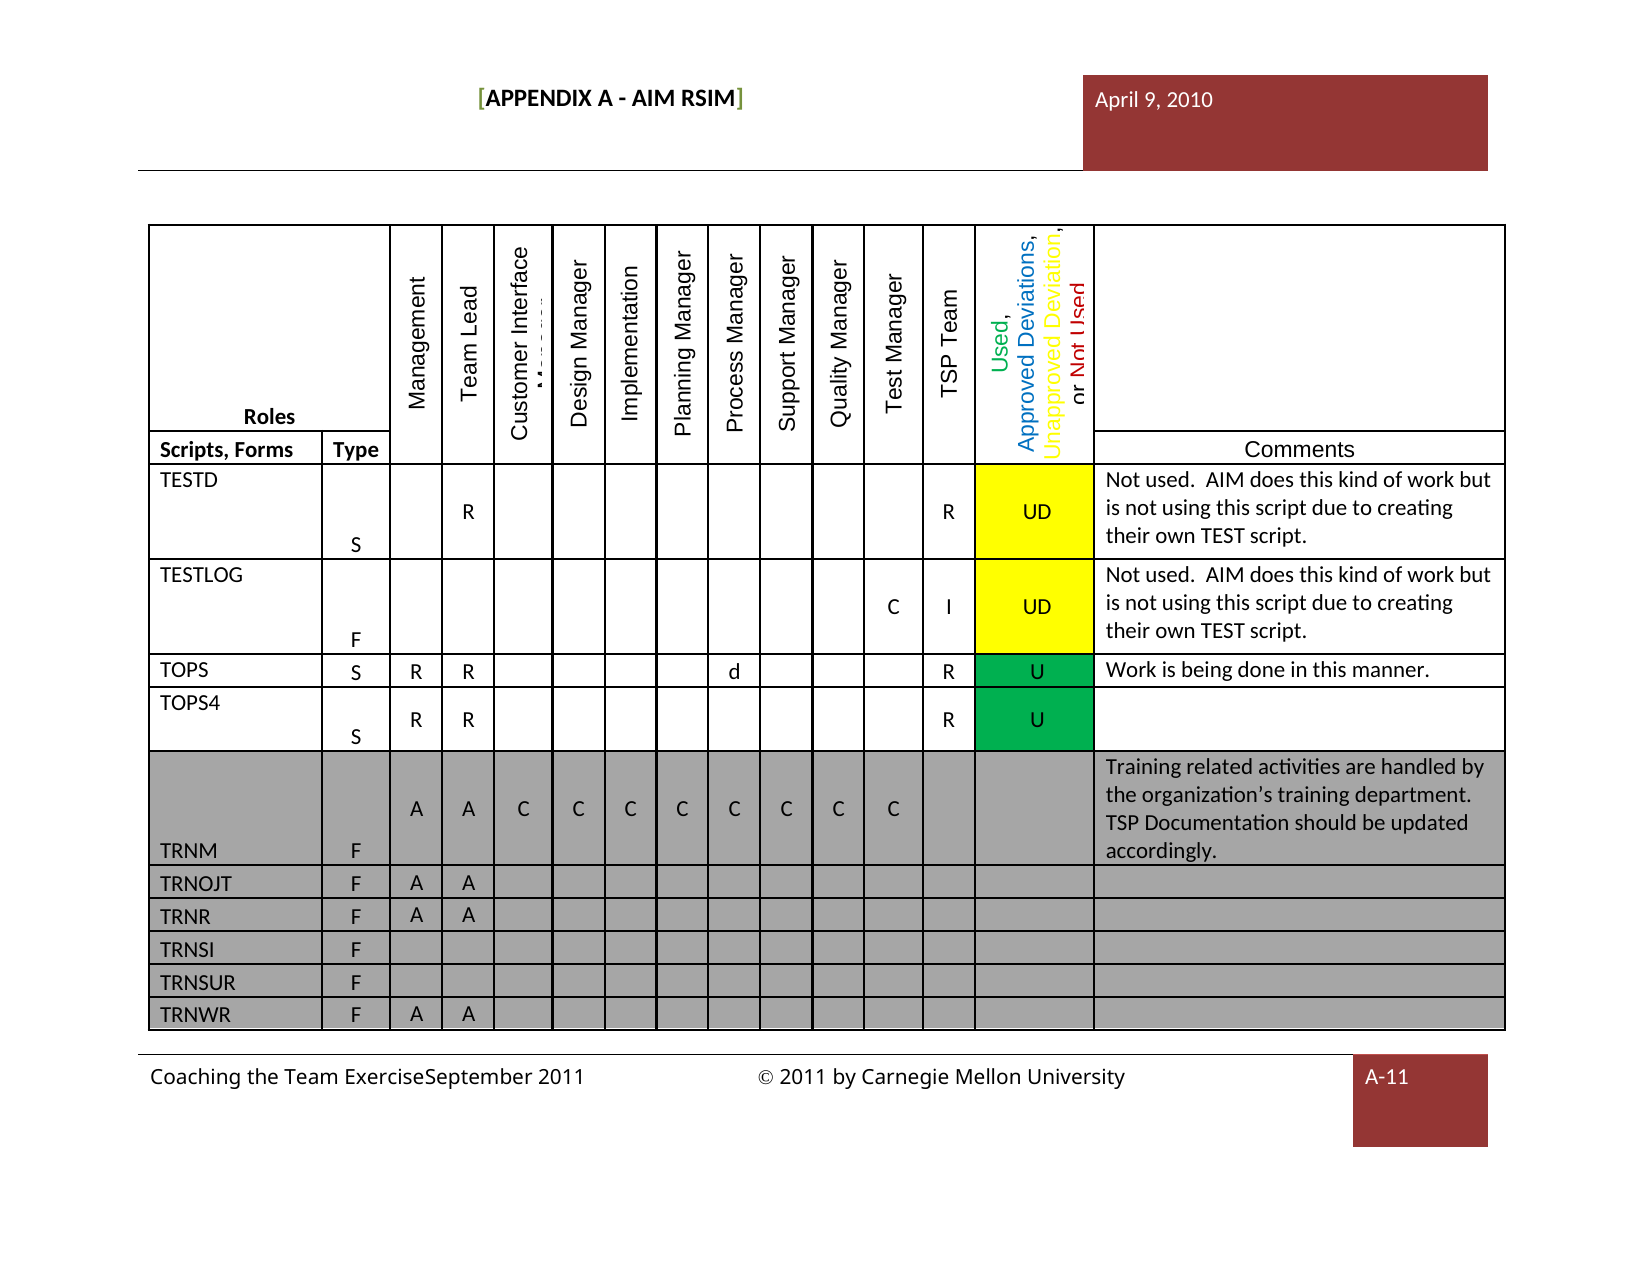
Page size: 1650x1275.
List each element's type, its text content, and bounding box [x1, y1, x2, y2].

table_cell Work is being done in this manner. [1095, 655, 1504, 686]
table_cell R [443, 688, 493, 750]
table_cell F [323, 965, 389, 996]
table_cell [709, 866, 759, 897]
table_cell C [814, 752, 863, 864]
table_cell UD [976, 560, 1093, 653]
table_cell C [606, 752, 655, 864]
table_cell [709, 688, 759, 750]
table_cell [658, 932, 707, 963]
table_cell [1095, 965, 1504, 996]
table_cell R [391, 655, 441, 686]
table_cell Not used. AIM does this kind of work but is not using this script due to creating their own TEST script. [1095, 560, 1504, 653]
table_cell C [865, 752, 922, 864]
table_cell [761, 560, 811, 653]
table_cell [495, 899, 551, 930]
table_cell A [443, 998, 493, 1028]
table_cell A [443, 866, 493, 897]
table_cell [495, 465, 551, 558]
table_cell [554, 465, 604, 558]
table_cell C [865, 560, 922, 653]
table_cell [865, 655, 922, 686]
table_cell [554, 932, 604, 963]
table_cell [814, 932, 863, 963]
table_cell [554, 965, 604, 996]
table_cell [495, 965, 551, 996]
table_cell [814, 465, 863, 558]
table_cell TESTLOG [150, 560, 321, 653]
table_cell [976, 752, 1093, 864]
table_cell C [495, 752, 551, 864]
table_cell [554, 998, 604, 1028]
table_cell [865, 465, 922, 558]
table_cell [606, 560, 655, 653]
table_cell [814, 866, 863, 897]
table_cell [1095, 899, 1504, 930]
table_cell [658, 866, 707, 897]
table_cell TOPS [150, 655, 321, 686]
table_header TSP Team [924, 226, 974, 463]
table_cell [865, 965, 922, 996]
table_header Team Lead [443, 226, 493, 463]
table_cell F [323, 932, 389, 963]
table_cell R [391, 688, 441, 750]
table_cell [606, 932, 655, 963]
table_cell R [443, 465, 493, 558]
table_cell TRNSI [150, 932, 321, 963]
table_cell [865, 688, 922, 750]
table_cell [606, 899, 655, 930]
table_cell U [976, 688, 1093, 750]
table_cell [709, 899, 759, 930]
table_cell F [323, 752, 389, 864]
table_cell F [323, 899, 389, 930]
table_cell [761, 655, 811, 686]
table_cell TRNWR [150, 998, 321, 1028]
table_cell [814, 688, 863, 750]
table_cell [976, 899, 1093, 930]
table_cell [709, 932, 759, 963]
table_cell [709, 465, 759, 558]
table_cell [495, 688, 551, 750]
table_cell U [976, 655, 1093, 686]
table_cell [495, 866, 551, 897]
table_cell [924, 866, 974, 897]
table_cell [1095, 932, 1504, 963]
table_cell [814, 655, 863, 686]
table_cell [814, 998, 863, 1028]
table_cell F [323, 998, 389, 1028]
table_cell [761, 932, 811, 963]
table_cell A [391, 998, 441, 1028]
table_cell [554, 560, 604, 653]
table_cell d [709, 655, 759, 686]
table_cell [606, 965, 655, 996]
table_cell F [323, 560, 389, 653]
table_cell C [709, 752, 759, 864]
table_cell [1095, 998, 1504, 1028]
table_header Roles [150, 226, 389, 430]
table_cell Not used. AIM does this kind of work but is not using this script due to creating their own TEST script. [1095, 465, 1504, 558]
table_cell A [443, 899, 493, 930]
table_cell [391, 965, 441, 996]
table_cell C [761, 752, 811, 864]
table_header Planning Manager [658, 226, 707, 463]
table_cell R [443, 655, 493, 686]
table_cell C [658, 752, 707, 864]
table_cell [814, 560, 863, 653]
table_cell [709, 998, 759, 1028]
table_cell A [391, 866, 441, 897]
table_cell TRNOJT [150, 866, 321, 897]
table_cell S [323, 688, 389, 750]
table_cell R [924, 655, 974, 686]
table_cell [554, 866, 604, 897]
table_cell [606, 866, 655, 897]
table_cell A [391, 752, 441, 864]
table_cell [658, 655, 707, 686]
table_header [1095, 226, 1504, 430]
table_header Quality Manager [814, 226, 863, 463]
table_cell [391, 932, 441, 963]
table_cell R [924, 465, 974, 558]
table_cell S [323, 655, 389, 686]
table_cell [658, 688, 707, 750]
table_cell [814, 899, 863, 930]
table_cell R [924, 688, 974, 750]
table_cell [924, 998, 974, 1028]
table_header Customer Interface Manager [495, 226, 551, 463]
table_cell [391, 465, 441, 558]
table_cell S [323, 465, 389, 558]
table_cell [658, 998, 707, 1028]
table_cell [976, 965, 1093, 996]
table_cell [554, 899, 604, 930]
table_cell [495, 560, 551, 653]
table_cell Scripts, Forms [150, 432, 321, 463]
table_header Implementation Manager [606, 226, 655, 463]
table_header Design Manager [554, 226, 604, 463]
table_cell Type [323, 432, 389, 463]
table_cell [924, 932, 974, 963]
table_cell [761, 465, 811, 558]
table_cell C [554, 752, 604, 864]
table_cell [495, 998, 551, 1028]
table_cell [658, 560, 707, 653]
table_cell [1095, 688, 1504, 750]
table_cell [709, 965, 759, 996]
table_cell A [391, 899, 441, 930]
table_cell [443, 560, 493, 653]
table_cell TRNM [150, 752, 321, 864]
table_cell UD [976, 465, 1093, 558]
table_header Management [391, 226, 441, 463]
table_cell [865, 866, 922, 897]
table_cell [865, 998, 922, 1028]
table_cell [606, 655, 655, 686]
table_cell [658, 965, 707, 996]
table_cell [865, 932, 922, 963]
table_cell [443, 932, 493, 963]
table_cell [814, 965, 863, 996]
table_cell [761, 965, 811, 996]
table_header Support Manager [761, 226, 811, 463]
table_cell [761, 866, 811, 897]
table_cell [554, 688, 604, 750]
table_cell TESTD [150, 465, 321, 558]
table_cell [761, 998, 811, 1028]
table_header Test Manager [865, 226, 922, 463]
table_cell [495, 655, 551, 686]
table_cell [976, 998, 1093, 1028]
table_cell [924, 965, 974, 996]
table_cell [761, 899, 811, 930]
table_cell [443, 965, 493, 996]
table_cell [554, 655, 604, 686]
table_cell [924, 899, 974, 930]
table_cell [495, 932, 551, 963]
table_cell [658, 899, 707, 930]
table_cell [976, 866, 1093, 897]
table_cell Training related activities are handled by the organization’s training department. TSP Documentation should be updated accordingly. [1095, 752, 1504, 864]
table_cell Comments [1095, 432, 1504, 463]
table_cell A [443, 752, 493, 864]
table_cell F [323, 866, 389, 897]
table_cell [658, 465, 707, 558]
table_cell [709, 560, 759, 653]
table_cell [391, 560, 441, 653]
table_cell [976, 932, 1093, 963]
table_header Used, Approved Deviations, Unapproved Deviation, or Not Used [976, 226, 1093, 463]
table_cell TRNR [150, 899, 321, 930]
table_cell [924, 752, 974, 864]
table_cell I [924, 560, 974, 653]
table_cell [1095, 866, 1504, 897]
table_cell [606, 688, 655, 750]
table_cell [606, 998, 655, 1028]
table_cell [865, 899, 922, 930]
table_cell [761, 688, 811, 750]
table_cell TRNSUR [150, 965, 321, 996]
table_header Process Manager [709, 226, 759, 463]
table_cell TOPS4 [150, 688, 321, 750]
table_cell [606, 465, 655, 558]
